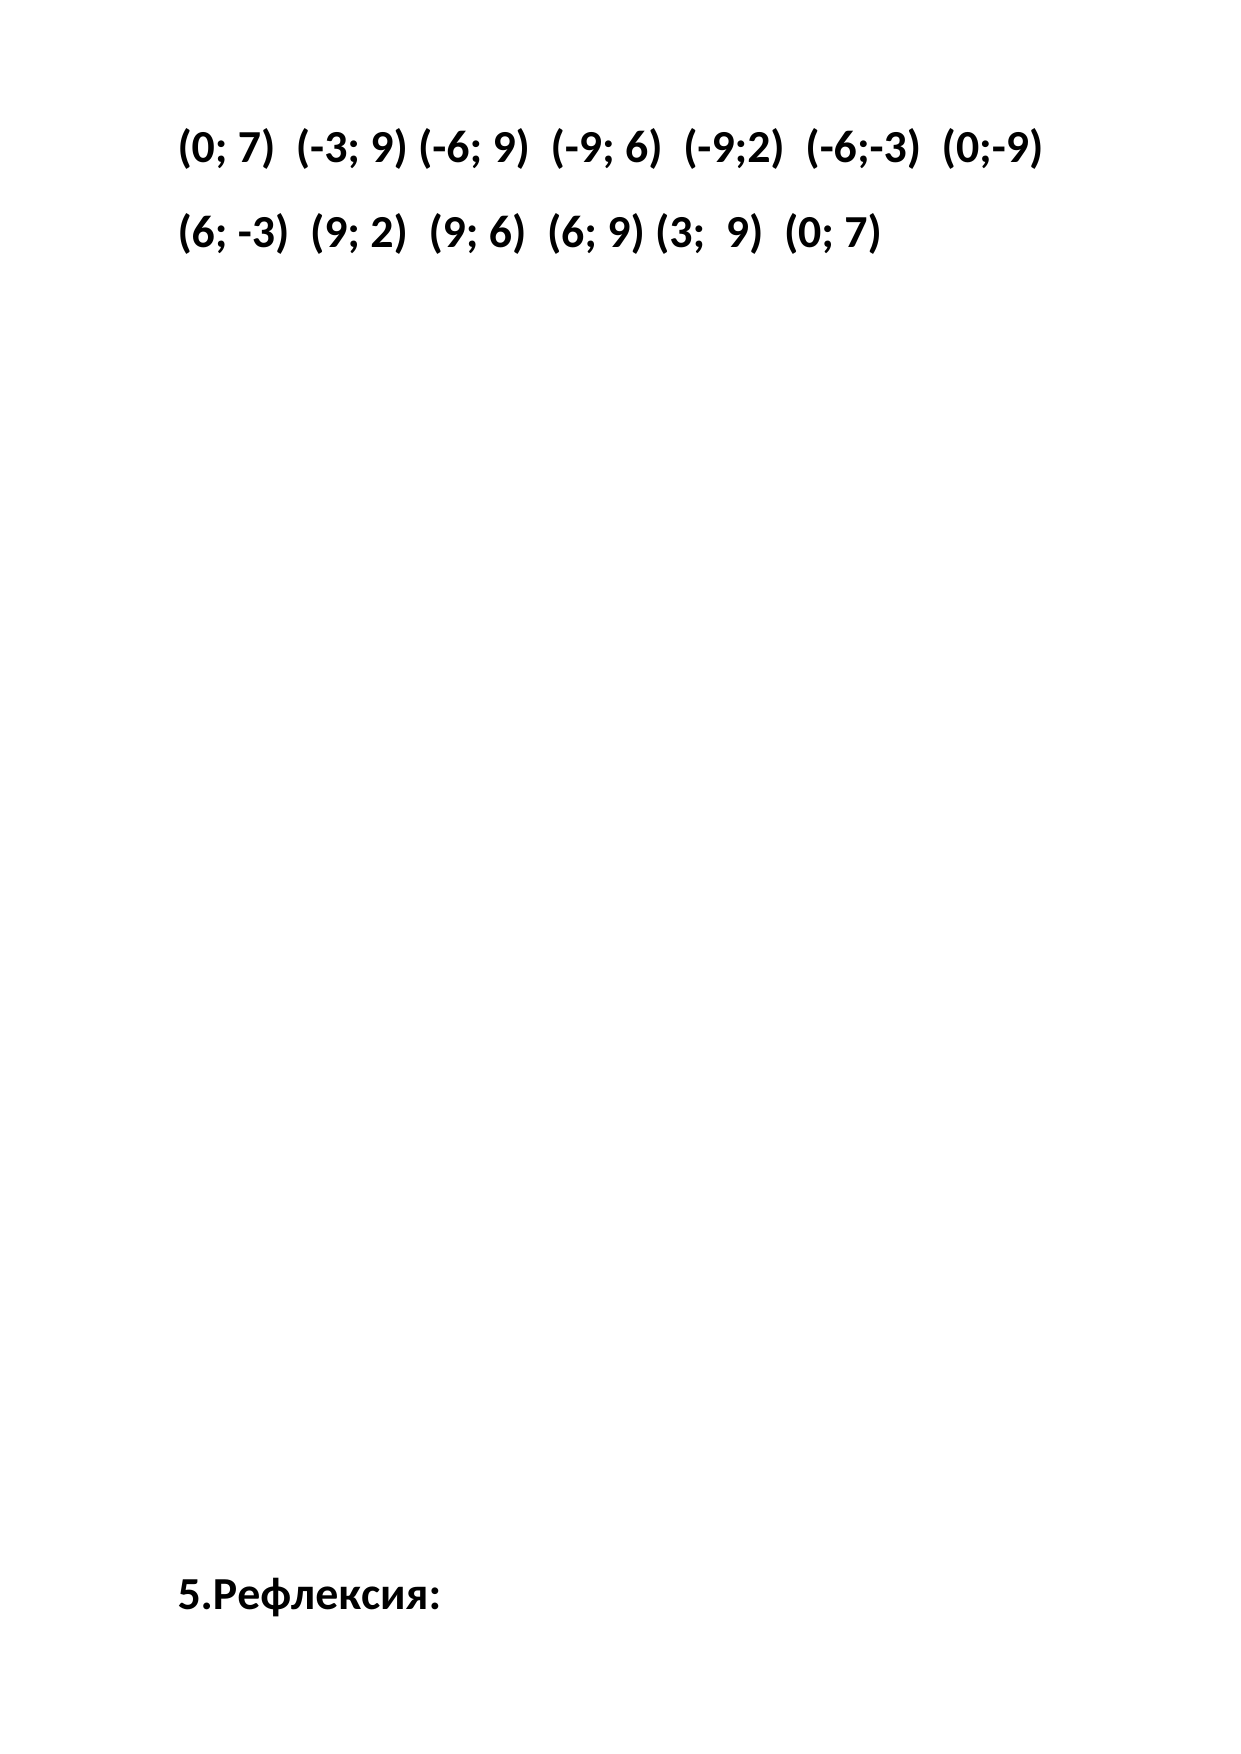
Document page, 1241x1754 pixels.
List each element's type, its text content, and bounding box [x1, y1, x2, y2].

text (6; -3) (9; 2) (9; 6) (6; 9) (3; 9) (0; 7) [177, 203, 1152, 259]
text 5.Рефлексия: [177, 1565, 1152, 1621]
text (0; 7) (-3; 9) (-6; 9) (-9; 6) (-9;2) (-6;-3) (0;-9) [177, 118, 1152, 174]
